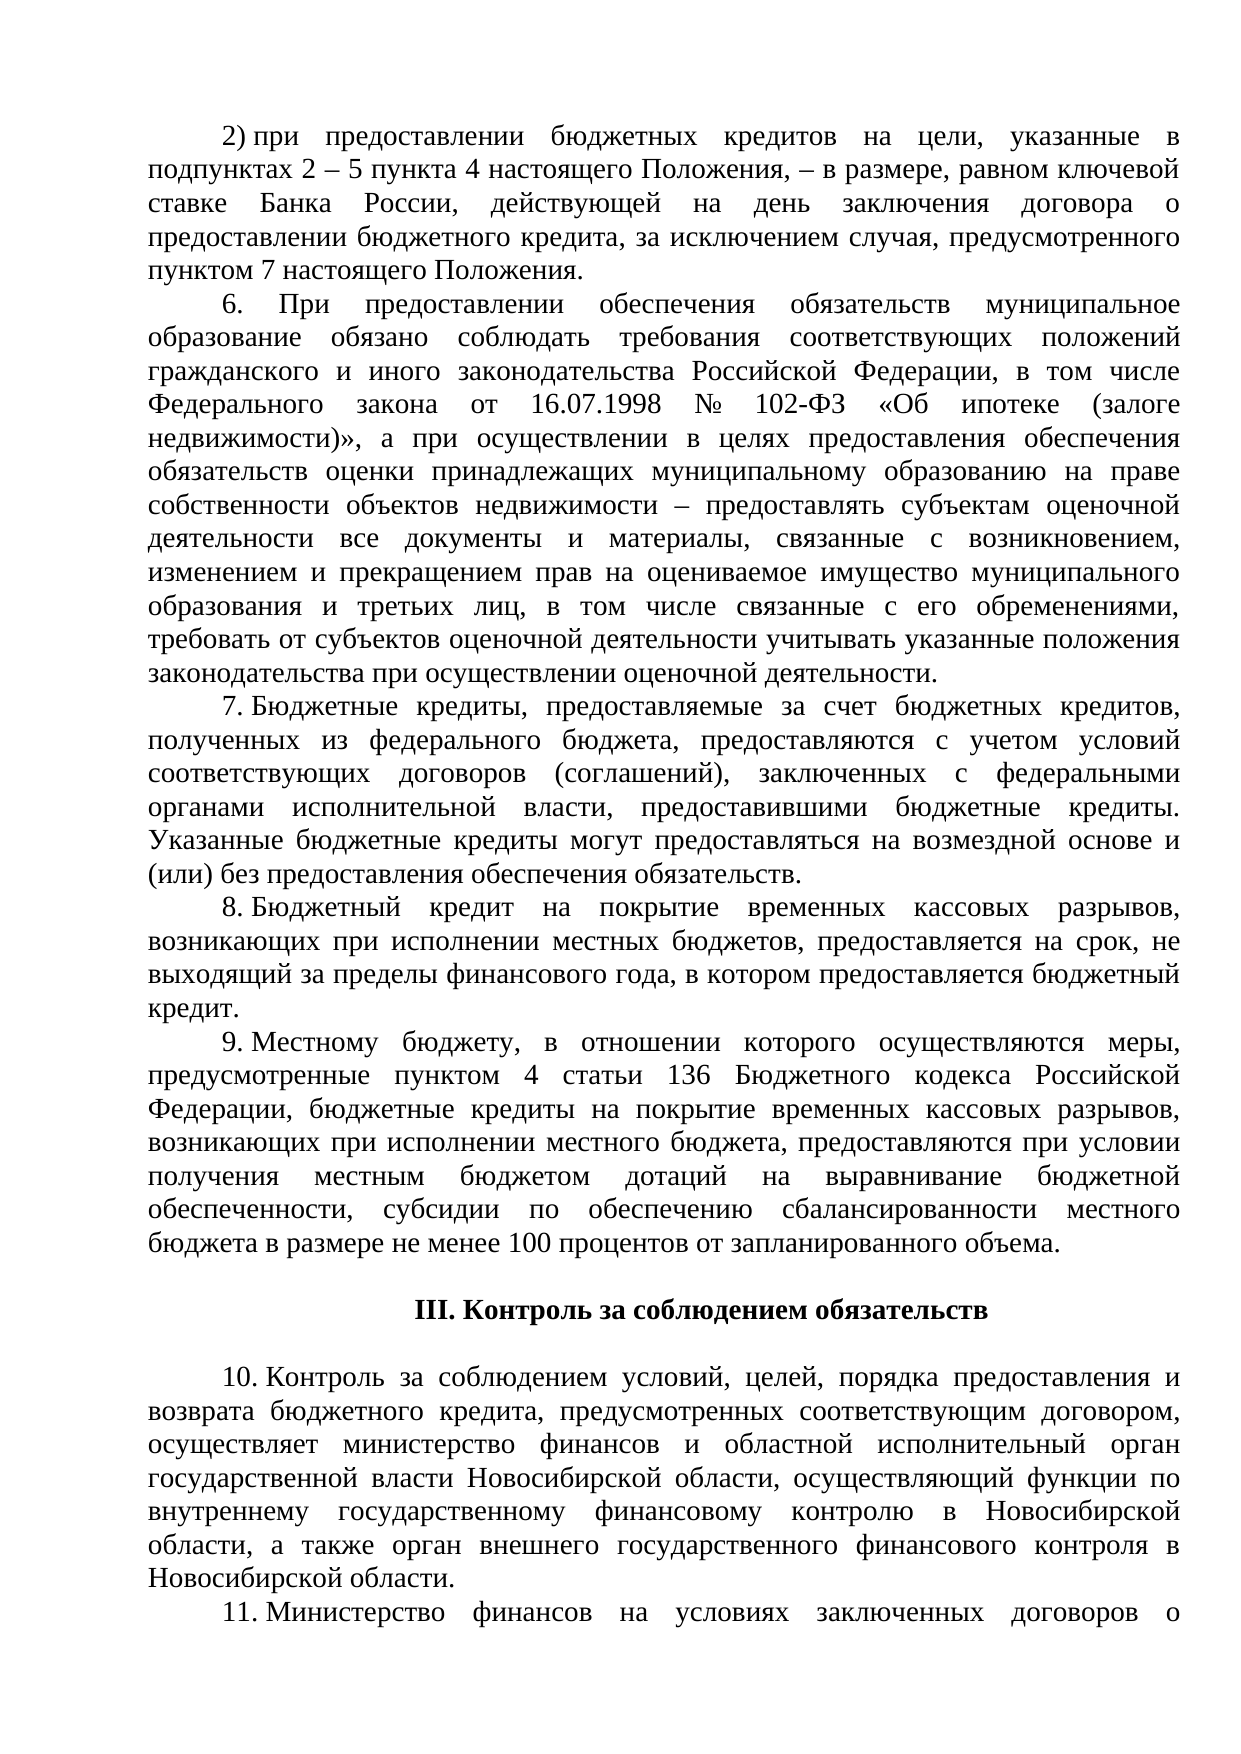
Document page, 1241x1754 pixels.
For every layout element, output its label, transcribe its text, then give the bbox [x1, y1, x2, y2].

text 7. Бюджетные кредиты, предоставляемые за счет бюджетных кредитов, полученных из федерального бюджета, предоставляются с учетом условий соответствующих договоров (соглашений), заключенных с федеральными органами исполнительной власти, предоставившими бюджетные кредиты. Указанные бюджетные кредиты могут предоставляться на возмездной основе и (или) без предоставления обеспечения обязательств. [148, 688, 1181, 889]
title III. Контроль за соблюдением обязательств [148, 1292, 1181, 1326]
text 6. При предоставлении обеспечения обязательств муниципальное образование обязано соблюдать требования соответствующих положений гражданского и иного законодательства Российской Федерации, в том числе Федерального закона от 16.07.1998 № 102-ФЗ «Об ипотеке (залоге недвижимости)», а при осуществлении в целях предоставления обеспечения обязательств оценки принадлежащих муниципальному образованию на праве собственности объектов недвижимости – предоставлять субъектам оценочной деятельности все документы и материалы, связанные с возникновением, изменением и прекращением прав на оцениваемое имущество муниципального образования и третьих лиц, в том числе связанные с его обременениями, требовать от субъектов оценочной деятельности учитывать указанные положения законодательства при осуществлении оценочной деятельности. [148, 286, 1181, 688]
text 2) при предоставлении бюджетных кредитов на цели, указанные в подпунктах 2 – 5 пункта 4 настоящего Положения, – в размере, равном ключевой ставке Банка России, действующей на день заключения договора о предоставлении бюджетного кредита, за исключением случая, предусмотренного пунктом 7 настоящего Положения. [148, 118, 1181, 286]
text 8. Бюджетный кредит на покрытие временных кассовых разрывов, возникающих при исполнении местных бюджетов, предоставляется на срок, не выходящий за пределы финансового года, в котором предоставляется бюджетный кредит. [148, 889, 1181, 1024]
text 10. Контроль за соблюдением условий, целей, порядка предоставления и возврата бюджетного кредита, предусмотренных соответствующим договором, осуществляет министерство финансов и областной исполнительный орган государственной власти Новосибирской области, осуществляющий функции по внутреннему государственному финансовому контролю в Новосибирской области, а также орган внешнего государственного финансового контроля в Новосибирской области. [148, 1359, 1181, 1594]
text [148, 1594, 1181, 1627]
text 9. Местному бюджету, в отношении которого осуществляются меры, предусмотренные пунктом 4 статьи 136 Бюджетного кодекса Российской Федерации, бюджетные кредиты на покрытие временных кассовых разрывов, возникающих при исполнении местного бюджета, предоставляются при условии получения местным бюджетом дотаций на выравнивание бюджетной обеспеченности, субсидии по обеспечению сбалансированности местного бюджета в размере не менее 100 процентов от запланированного объема. [148, 1024, 1181, 1258]
